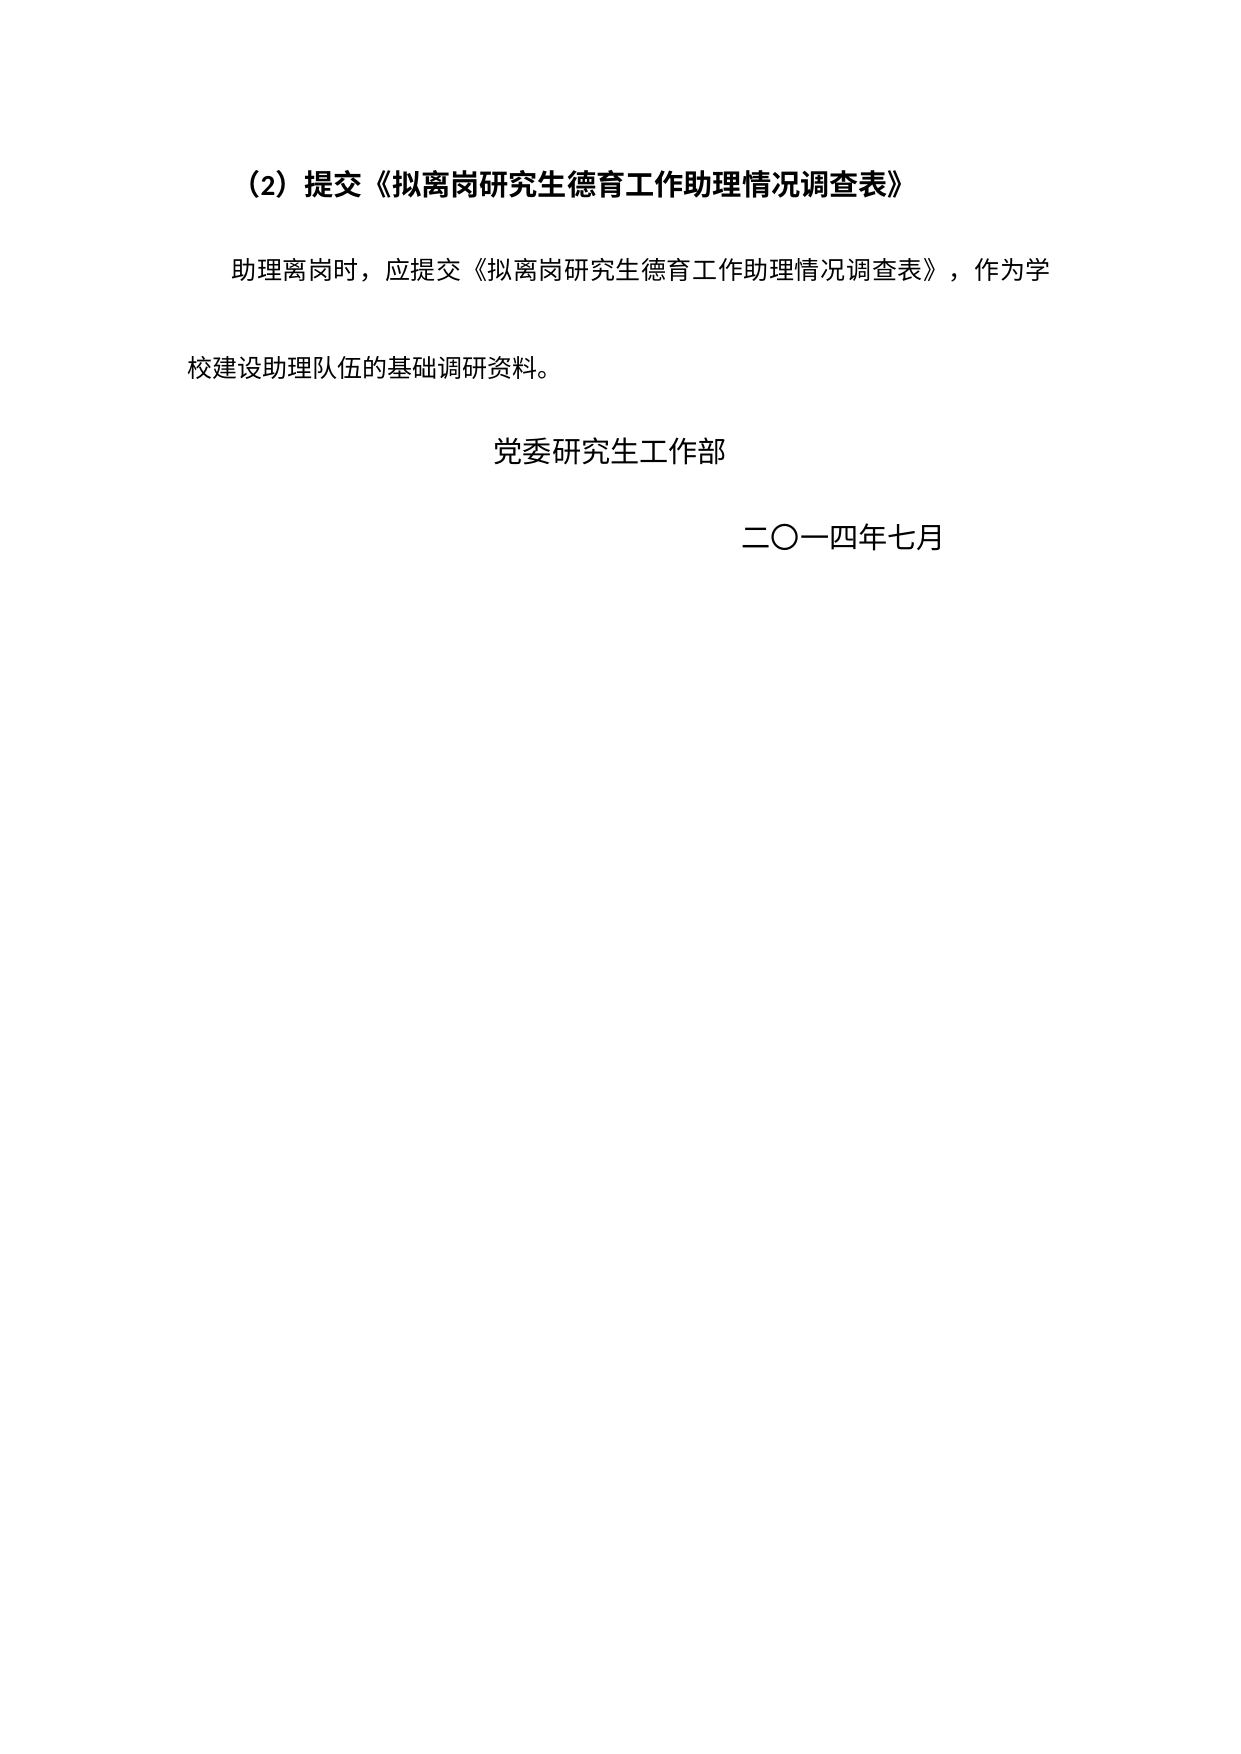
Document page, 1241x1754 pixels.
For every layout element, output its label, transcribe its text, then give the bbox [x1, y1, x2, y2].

text 助理离岗时，应提交《拟离岗研究生德育工作助理情况调查表》，作为学校建设助理队伍的基础调研资料。 [187, 236, 1053, 399]
text 党委研究生工作部 [187, 417, 1053, 482]
text 二〇一四年七月 [187, 503, 1053, 568]
text （2）提交《拟离岗研究生德育工作助理情况调查表》 [187, 150, 1053, 215]
